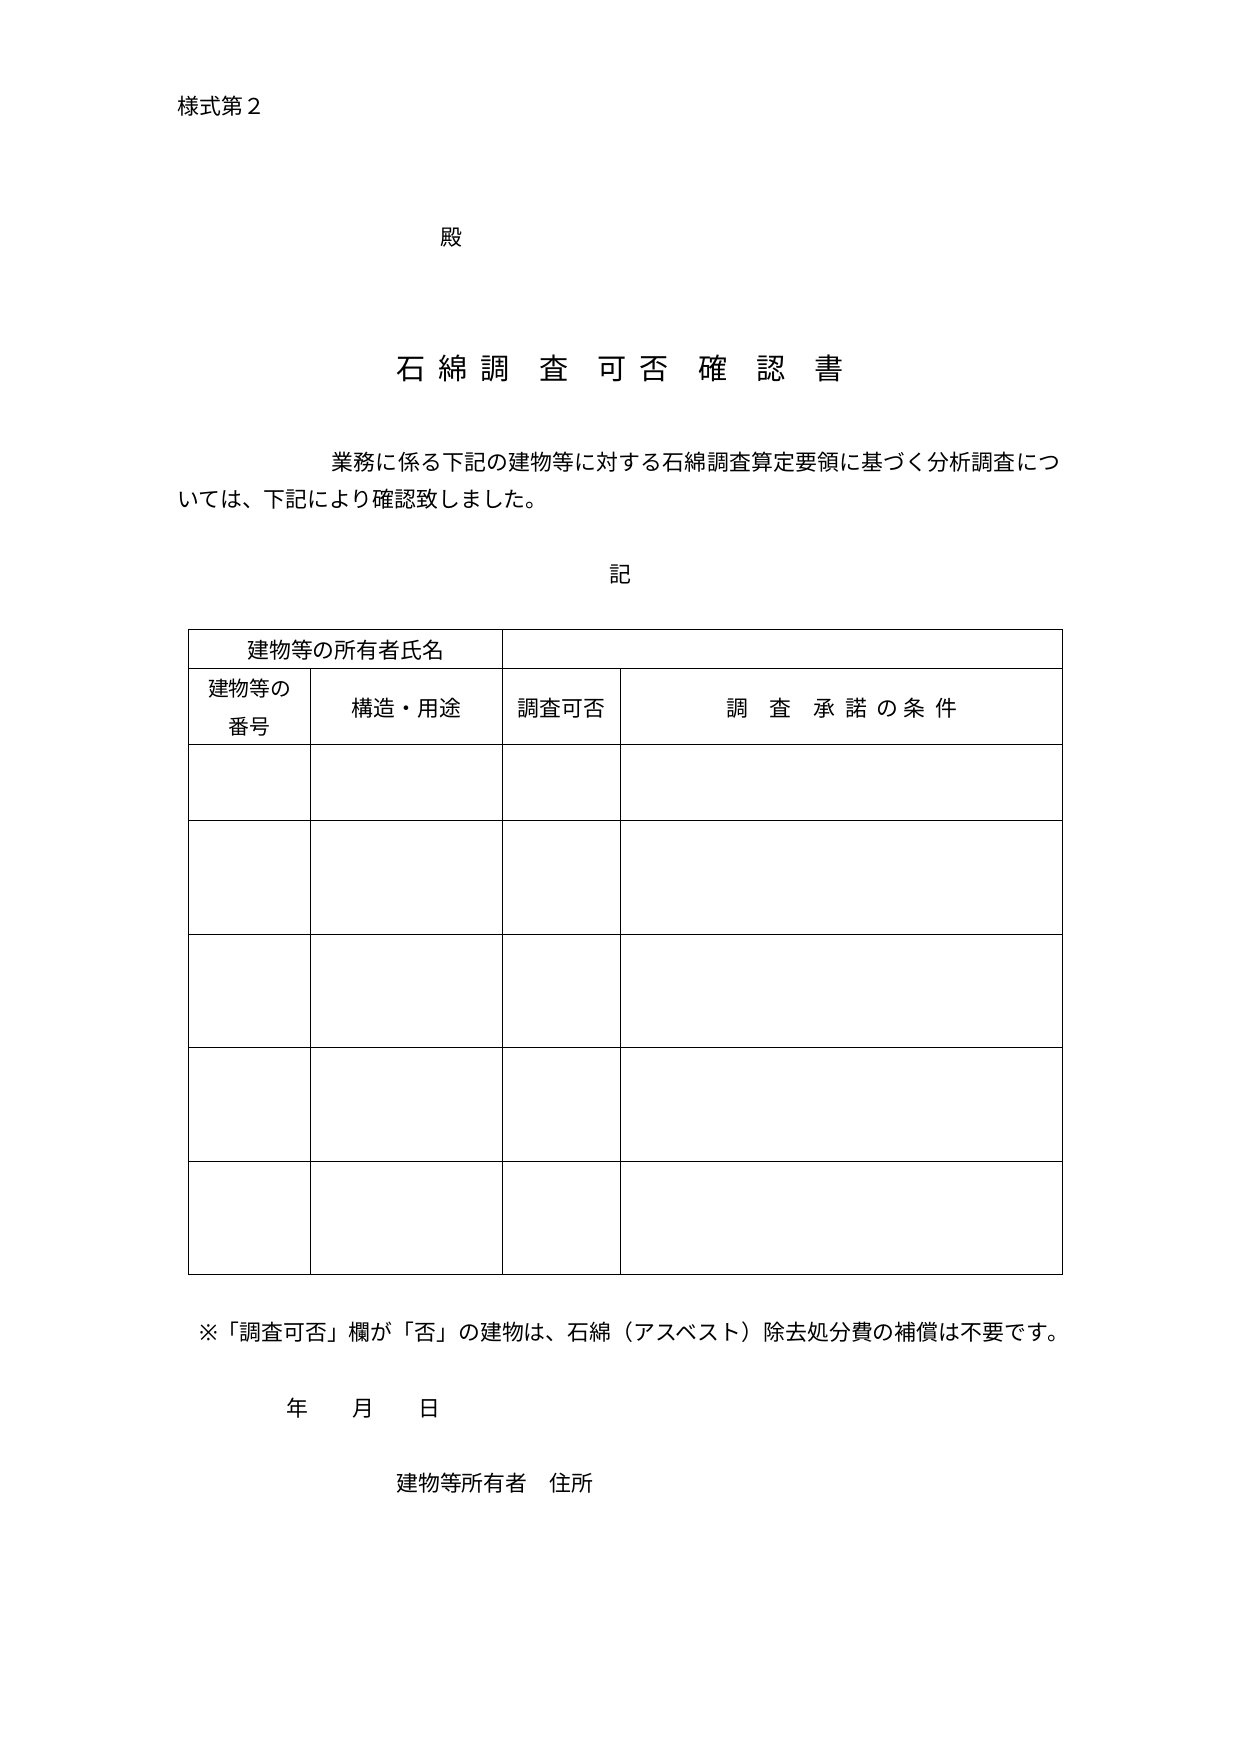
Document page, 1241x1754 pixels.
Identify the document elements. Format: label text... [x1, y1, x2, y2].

text ※「調査可否」欄が「否」の建物は、石綿（アスベスト）除去処分費の補償は不要です。 [199, 1313, 1063, 1350]
table_cell [189, 821, 310, 933]
table_cell [189, 745, 310, 820]
table_cell [189, 1162, 310, 1274]
table_header [503, 630, 1062, 668]
text 建物等所有者 住所 [177, 1463, 1063, 1500]
table_cell [503, 1048, 620, 1161]
table_cell [503, 745, 620, 820]
table_cell 構造・用途 [311, 669, 502, 744]
table_cell 調査可否 [503, 669, 620, 744]
table_cell [311, 1162, 502, 1274]
table_header 建物等の所有者氏名 [189, 630, 502, 668]
table_cell [311, 745, 502, 820]
table_cell 調 査 承 諾 の 条 件 [621, 669, 1062, 744]
text 殿 [177, 217, 1063, 254]
table_cell [189, 1048, 310, 1161]
text 石 綿 調 査 可 否 確 認 書 [177, 329, 1063, 404]
table_cell [621, 821, 1062, 933]
text 業務に係る下記の建物等に対する石綿調査算定要領に基づく分析調査については、下記により確認致しました。 [177, 442, 1063, 517]
table_cell [621, 745, 1062, 820]
table_cell [621, 1162, 1062, 1274]
table_cell [189, 935, 310, 1047]
table_cell [311, 935, 502, 1047]
table_cell [621, 1048, 1062, 1161]
table_cell 建物等の番号 [189, 669, 310, 744]
text 年 月 日 [177, 1388, 1063, 1425]
table_cell [621, 935, 1062, 1047]
table_cell [503, 935, 620, 1047]
table_cell [503, 1162, 620, 1274]
table_cell [503, 821, 620, 933]
table_cell [311, 821, 502, 933]
table_cell [311, 1048, 502, 1161]
text 記 [177, 554, 1063, 592]
